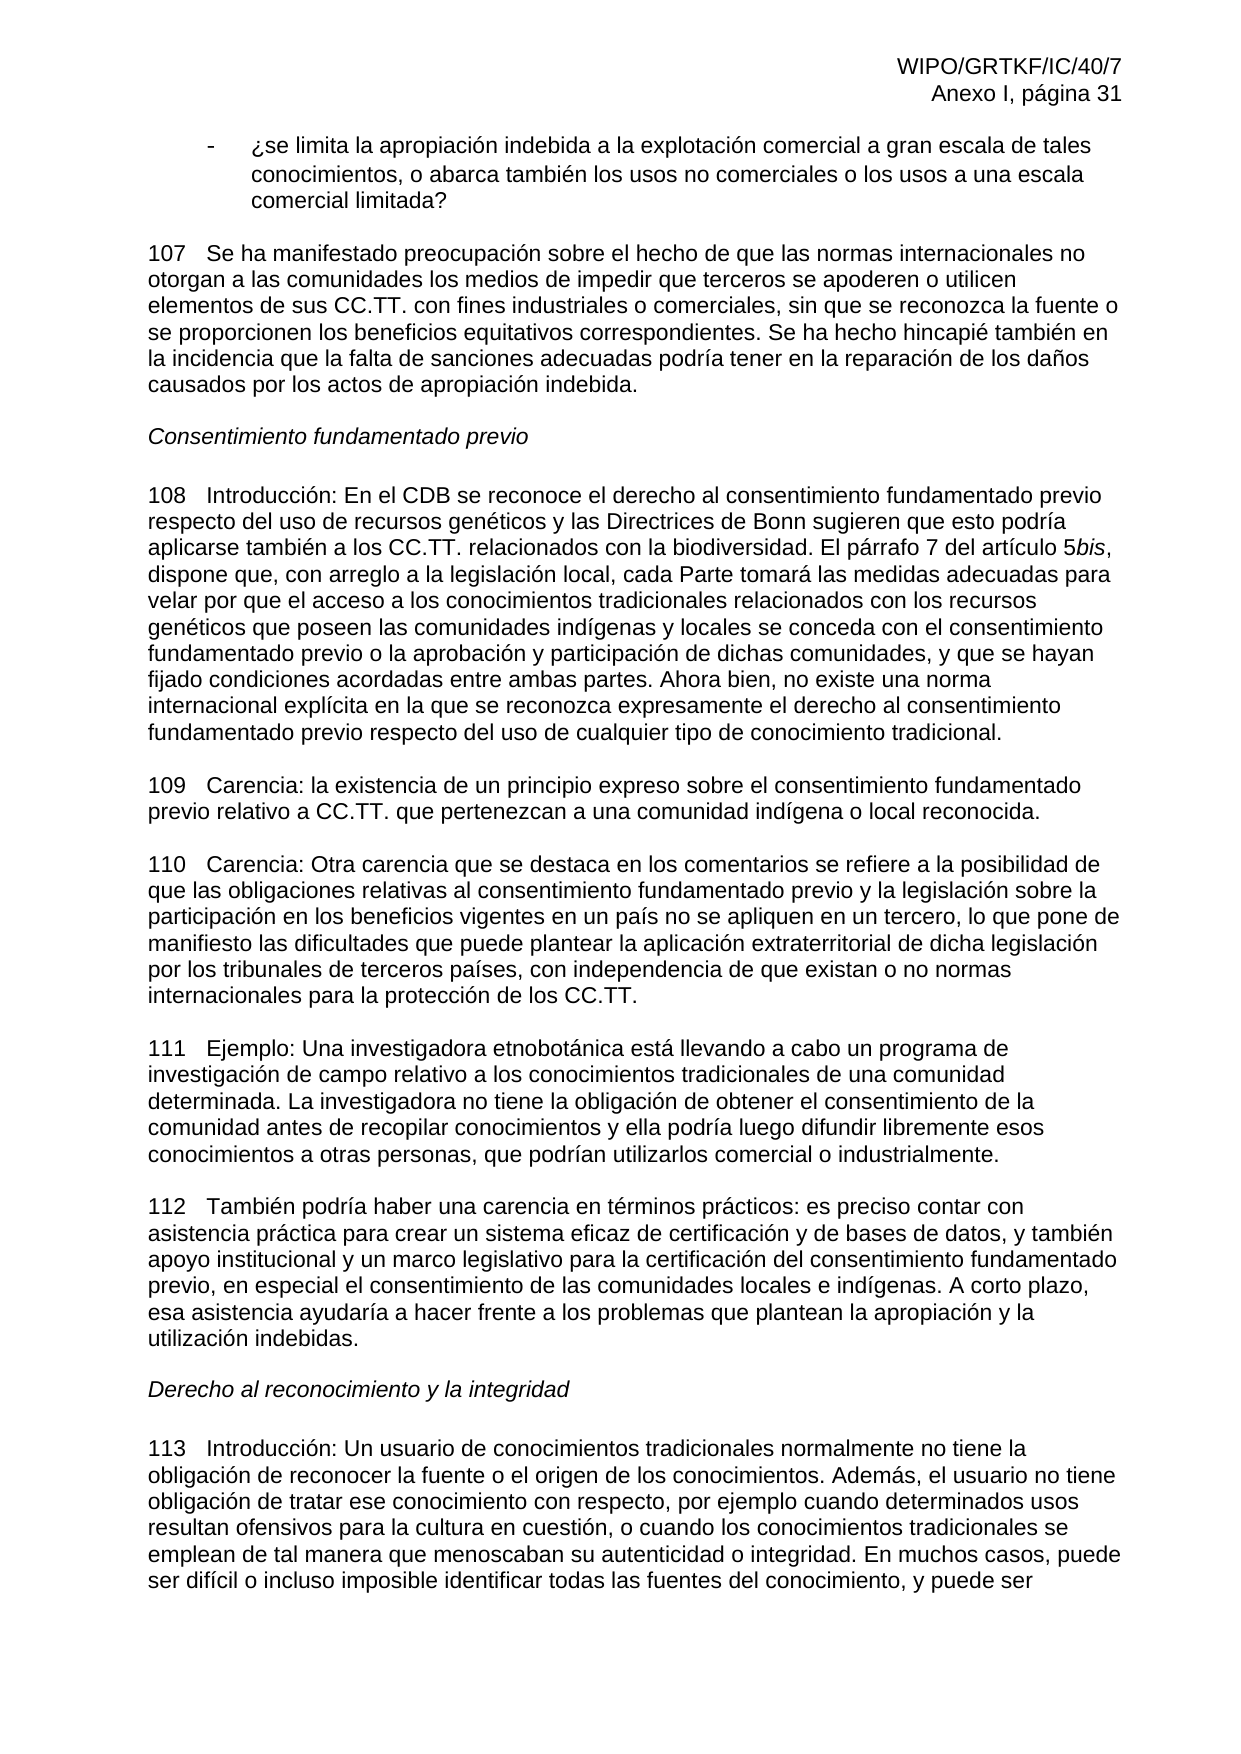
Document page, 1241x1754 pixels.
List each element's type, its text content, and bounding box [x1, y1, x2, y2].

text Se ha manifestado preocupación sobre el hecho de que las normas internacionales no otorgan a las comunidades los medios de impedir que terceros se apoderen o utilicen elementos de sus CC.TT. con fines industriales o comerciales, sin que se reconozca la fuente o se proporcionen los beneficios equitativos correspondientes. Se ha hecho hincapié también en la incidencia que la falta de sanciones adecuadas podría tener en la reparación de los daños causados por los actos de apropiación indebida. [148, 239, 1122, 398]
text También podría haber una carencia en términos prácticos: es preciso contar con asistencia práctica para crear un sistema eficaz de certificación y de bases de datos, y también apoyo institucional y un marco legislativo para la certificación del consentimiento fundamentado previo, en especial el consentimiento de las comunidades locales e indígenas. A corto plazo, esa asistencia ayudaría a hacer frente a los problemas que plantean la apropiación y la utilización indebidas. [148, 1193, 1122, 1351]
subtitle Consentimiento fundamentado previo [148, 423, 1122, 449]
text Ejemplo: Una investigadora etnobotánica está llevando a cabo un programa de investigación de campo relativo a los conocimientos tradicionales de una comunidad determinada. La investigadora no tiene la obligación de obtener el consentimiento de la comunidad antes de recopilar conocimientos y ella podría luego difundir libremente esos conocimientos a otras personas, que podrían utilizarlos comercial o industrialmente. [148, 1035, 1122, 1167]
text Introducción: En el CDB se reconoce el derecho al consentimiento fundamentado previo respecto del uso de recursos genéticos y las Directrices de Bonn sugieren que esto podría aplicarse también a los CC.TT. relacionados con la biodiversidad. El párrafo 7 del artículo 5bis, dispone que, con arreglo a la legislación local, cada Parte tomará las medidas adecuadas para velar por que el acceso a los conocimientos tradicionales relacionados con los recursos genéticos que poseen las comunidades indígenas y locales se conceda con el consentimiento fundamentado previo o la aprobación y participación de dichas comunidades, y que se hayan fijado condiciones acordadas entre ambas partes. Ahora bien, no existe una norma internacional explícita en la que se reconozca expresamente el derecho al consentimiento fundamentado previo respecto del uso de cualquier tipo de conocimiento tradicional. [148, 482, 1122, 745]
subtitle Derecho al reconocimiento y la integridad [148, 1376, 1122, 1403]
text Carencia: la existencia de un principio expreso sobre el consentimiento fundamentado previo relativo a CC.TT. que pertenezcan a una comunidad indígena o local reconocida. [148, 772, 1122, 824]
text Carencia: Otra carencia que se destaca en los comentarios se refiere a la posibilidad de que las obligaciones relativas al consentimiento fundamentado previo y la legislación sobre la participación en los beneficios vigentes en un país no se apliquen en un tercero, lo que pone de manifiesto las dificultades que puede plantear la aplicación extraterritorial de dicha legislación por los tribunales de terceros países, con independencia de que existan o no normas internacionales para la protección de los CC.TT. [148, 851, 1122, 1009]
list ¿se limita la apropiación indebida a la explotación comercial a gran escala de tales conocimientos, o abarca también los usos no comerciales o los usos a una escala comercial limitada? [204, 132, 1122, 213]
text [148, 1435, 1122, 1593]
